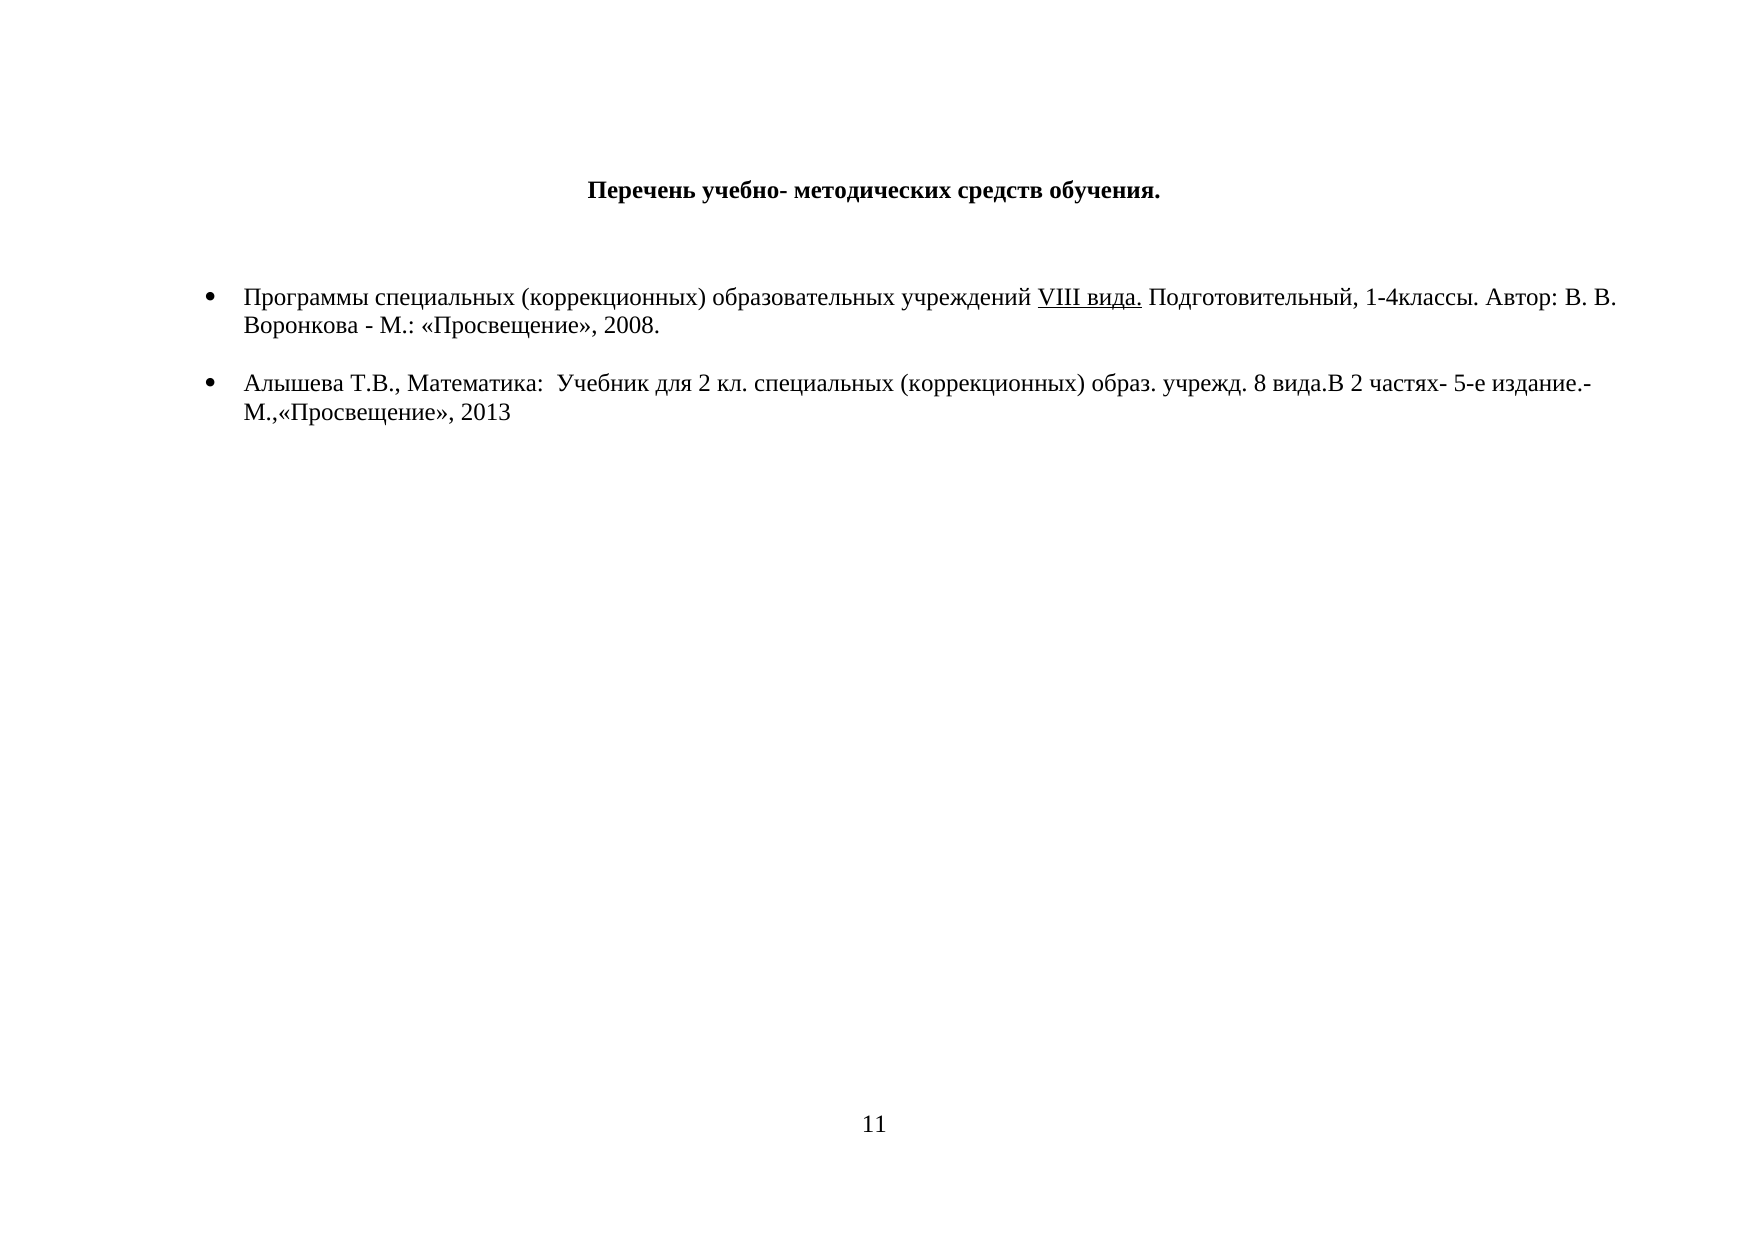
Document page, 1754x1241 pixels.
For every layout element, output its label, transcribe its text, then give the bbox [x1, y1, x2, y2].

list Программы специальных (коррекционных) образовательных учреждений VIII вида. Подготовительный, 1-4классы. Автор: В. В. Воронкова - М.: «Просвещение», 2008. [206, 282, 1653, 339]
list Алышева Т.В., Математика: Учебник для 2 кл. специальных (коррекционных) образ. учрежд. 8 вида.В 2 частях- 5-е издание.- М.,«Просвещение», 2013 [206, 368, 1653, 426]
text Перечень учебно- методических средств обучения. [94, 175, 1653, 204]
